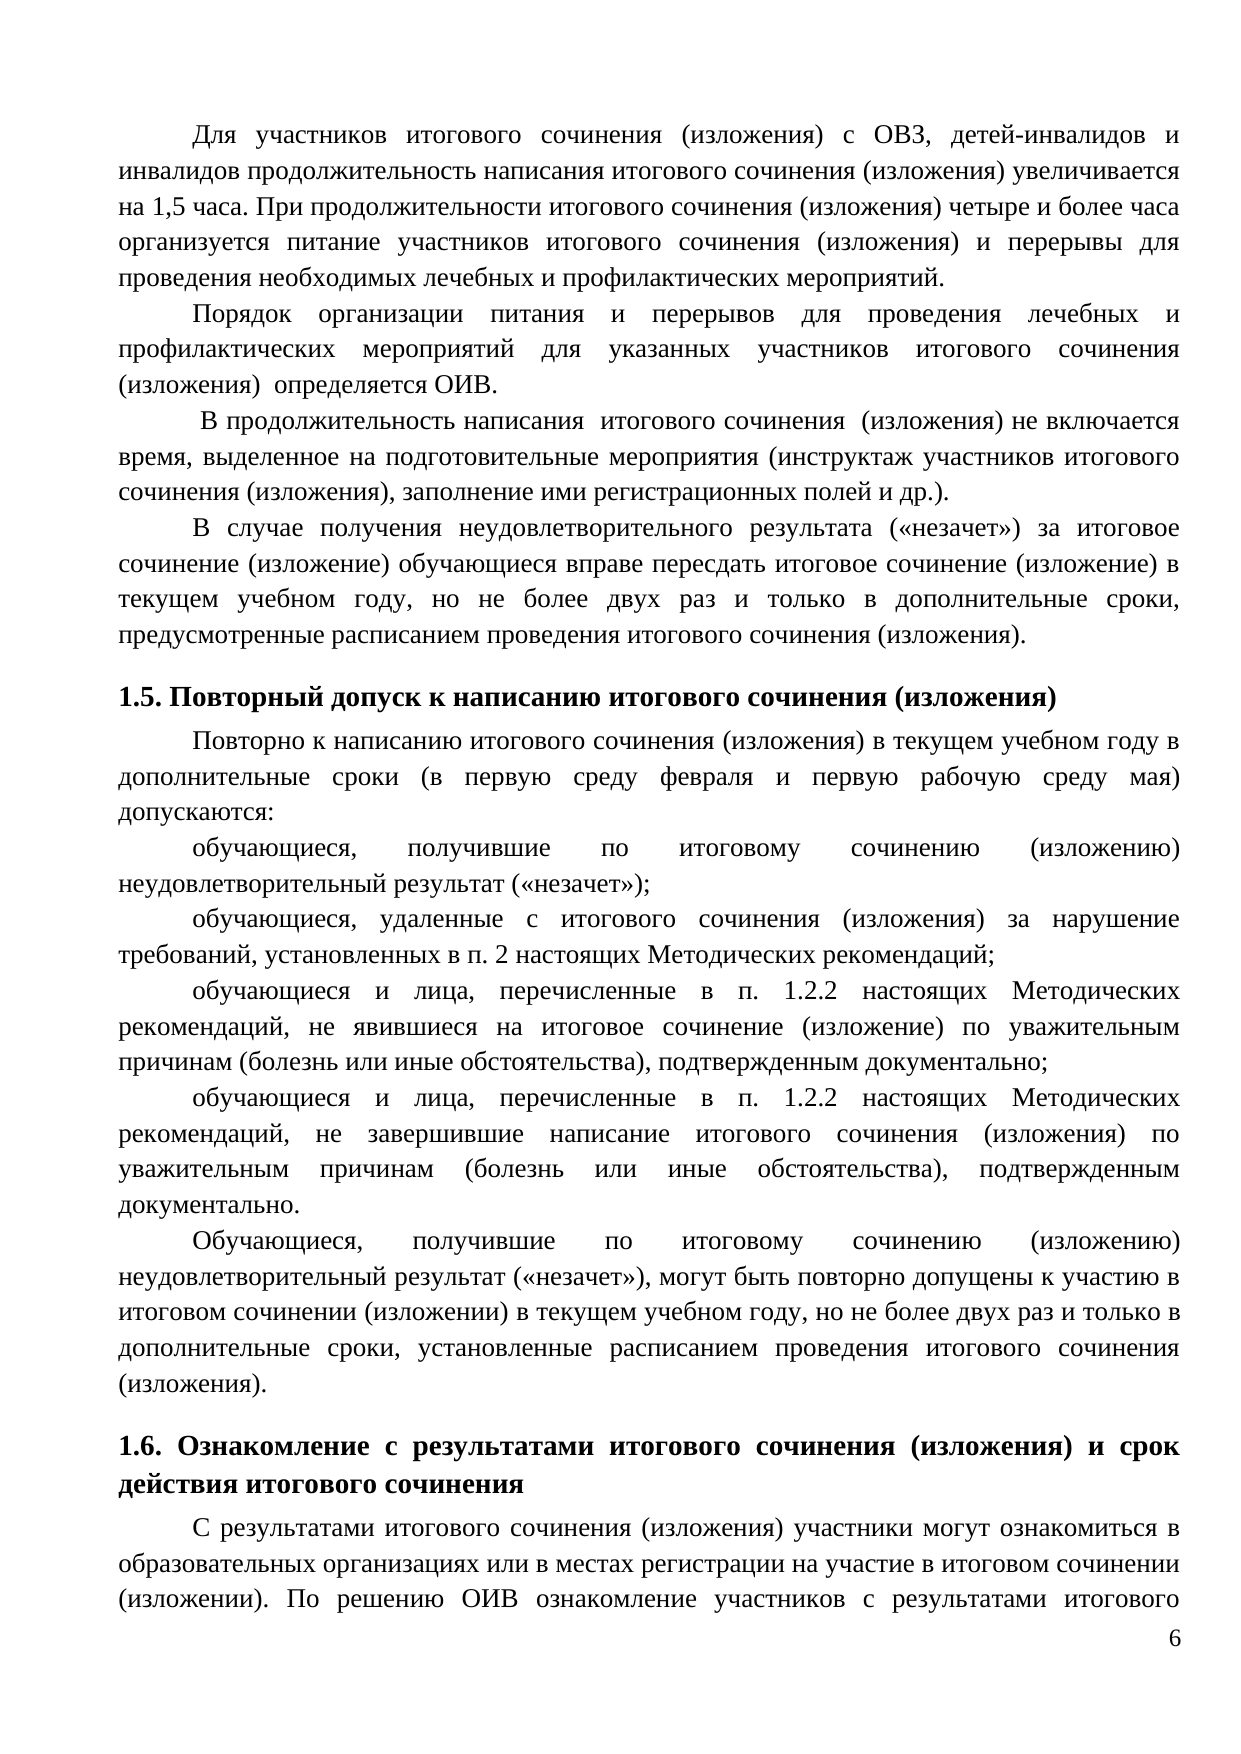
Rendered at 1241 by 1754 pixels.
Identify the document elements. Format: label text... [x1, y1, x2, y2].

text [118, 1511, 1181, 1614]
text Обучающиеся, получившие по итоговому сочинению (изложению) неудовлетворительный результат («незачет»), могут быть повторно допущены к участию в итоговом сочинении (изложении) в текущем учебном году, но не более двух раз и только в дополнительные сроки, установленные расписанием проведения итогового сочинения (изложения). [118, 1224, 1181, 1398]
text обучающиеся, получившие по итоговому сочинению (изложению) неудовлетворительный результат («незачет»); [118, 831, 1181, 898]
text обучающиеся, удаленные с итогового сочинения (изложения) за нарушение требований, установленных в п. 2 настоящих Методических рекомендаций; [118, 902, 1181, 969]
text обучающиеся и лица, перечисленные в п. 1.2.2 настоящих Методических рекомендаций, не явившиеся на итоговое сочинение (изложение) по уважительным причинам (болезнь или иные обстоятельства), подтвержденным документально; [118, 974, 1181, 1077]
text Повторно к написанию итогового сочинения (изложения) в текущем учебном году в дополнительные сроки (в первую среду февраля и первую рабочую среду мая) допускаются: [118, 724, 1181, 826]
text В продолжительность написания итогового сочинения (изложения) не включается время, выделенное на подготовительные мероприятия (инструктаж участников итогового сочинения (изложения), заполнение ими регистрационных полей и др.). [118, 404, 1181, 507]
text Для участников итогового сочинения (изложения) с ОВЗ, детей-инвалидов и инвалидов продолжительность написания итогового сочинения (изложения) увеличивается на 1,5 часа. При продолжительности итогового сочинения (изложения) четыре и более часа организуется питание участников итогового сочинения (изложения) и перерывы для проведения необходимых лечебных и профилактических мероприятий. [118, 118, 1181, 292]
subtitle 1.5. Повторный допуск к написанию итогового сочинения (изложения) [118, 679, 1181, 713]
subtitle 1.6. Ознакомление с результатами итогового сочинения (изложения) и срок действия итогового сочинения [118, 1428, 1181, 1500]
text В случае получения неудовлетворительного результата («незачет») за итоговое сочинение (изложение) обучающиеся вправе пересдать итоговое сочинение (изложение) в текущем учебном году, но не более двух раз и только в дополнительные сроки, предусмотренные расписанием проведения итогового сочинения (изложения). [118, 511, 1181, 649]
text обучающиеся и лица, перечисленные в п. 1.2.2 настоящих Методических рекомендаций, не завершившие написание итогового сочинения (изложения) по уважительным причинам (болезнь или иные обстоятельства), подтвержденным документально. [118, 1081, 1181, 1219]
text Порядок организации питания и перерывов для проведения лечебных и профилактических мероприятий для указанных участников итогового сочинения (изложения) определяется ОИВ. [118, 297, 1181, 399]
